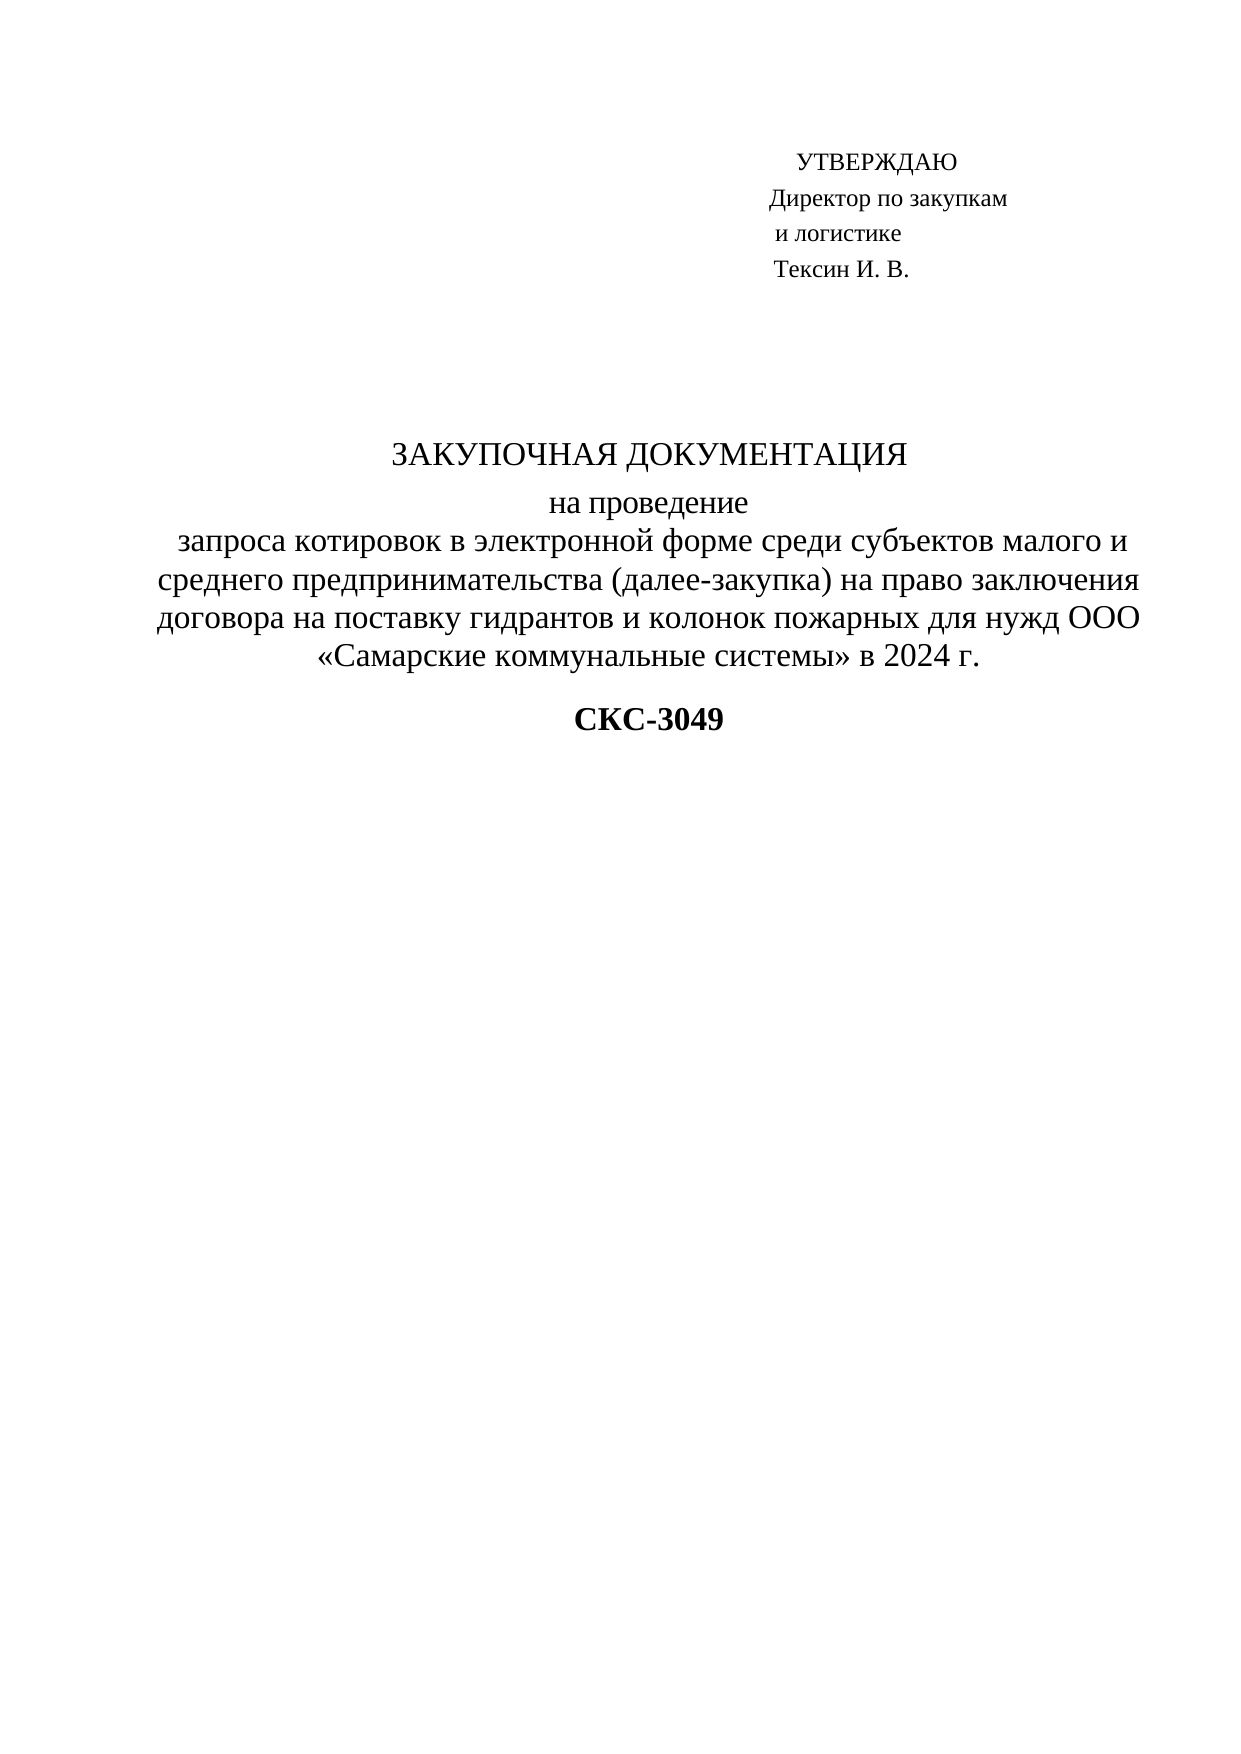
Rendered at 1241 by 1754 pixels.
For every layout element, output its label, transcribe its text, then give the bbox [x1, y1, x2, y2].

text запроса котировок в электронной форме среди субъектов малого и среднего предпринимательства (далее-закупка) на право заключения договора на поставку гидрантов и колонок пожарных для нужд ООО «Самарские коммунальные системы» в 2024 г. [131, 520, 1166, 674]
text Директор по закупкам [131, 183, 1168, 211]
text на проведение [131, 482, 1166, 520]
text Тексин И. В. [131, 254, 1168, 283]
text и логистике [131, 218, 1168, 247]
text ЗАКУПОЧНАЯ ДОКУМЕНТАЦИЯ [131, 434, 1168, 472]
text СКС-3049 [131, 699, 1166, 737]
text УТВЕРЖДАЮ [796, 147, 1168, 175]
